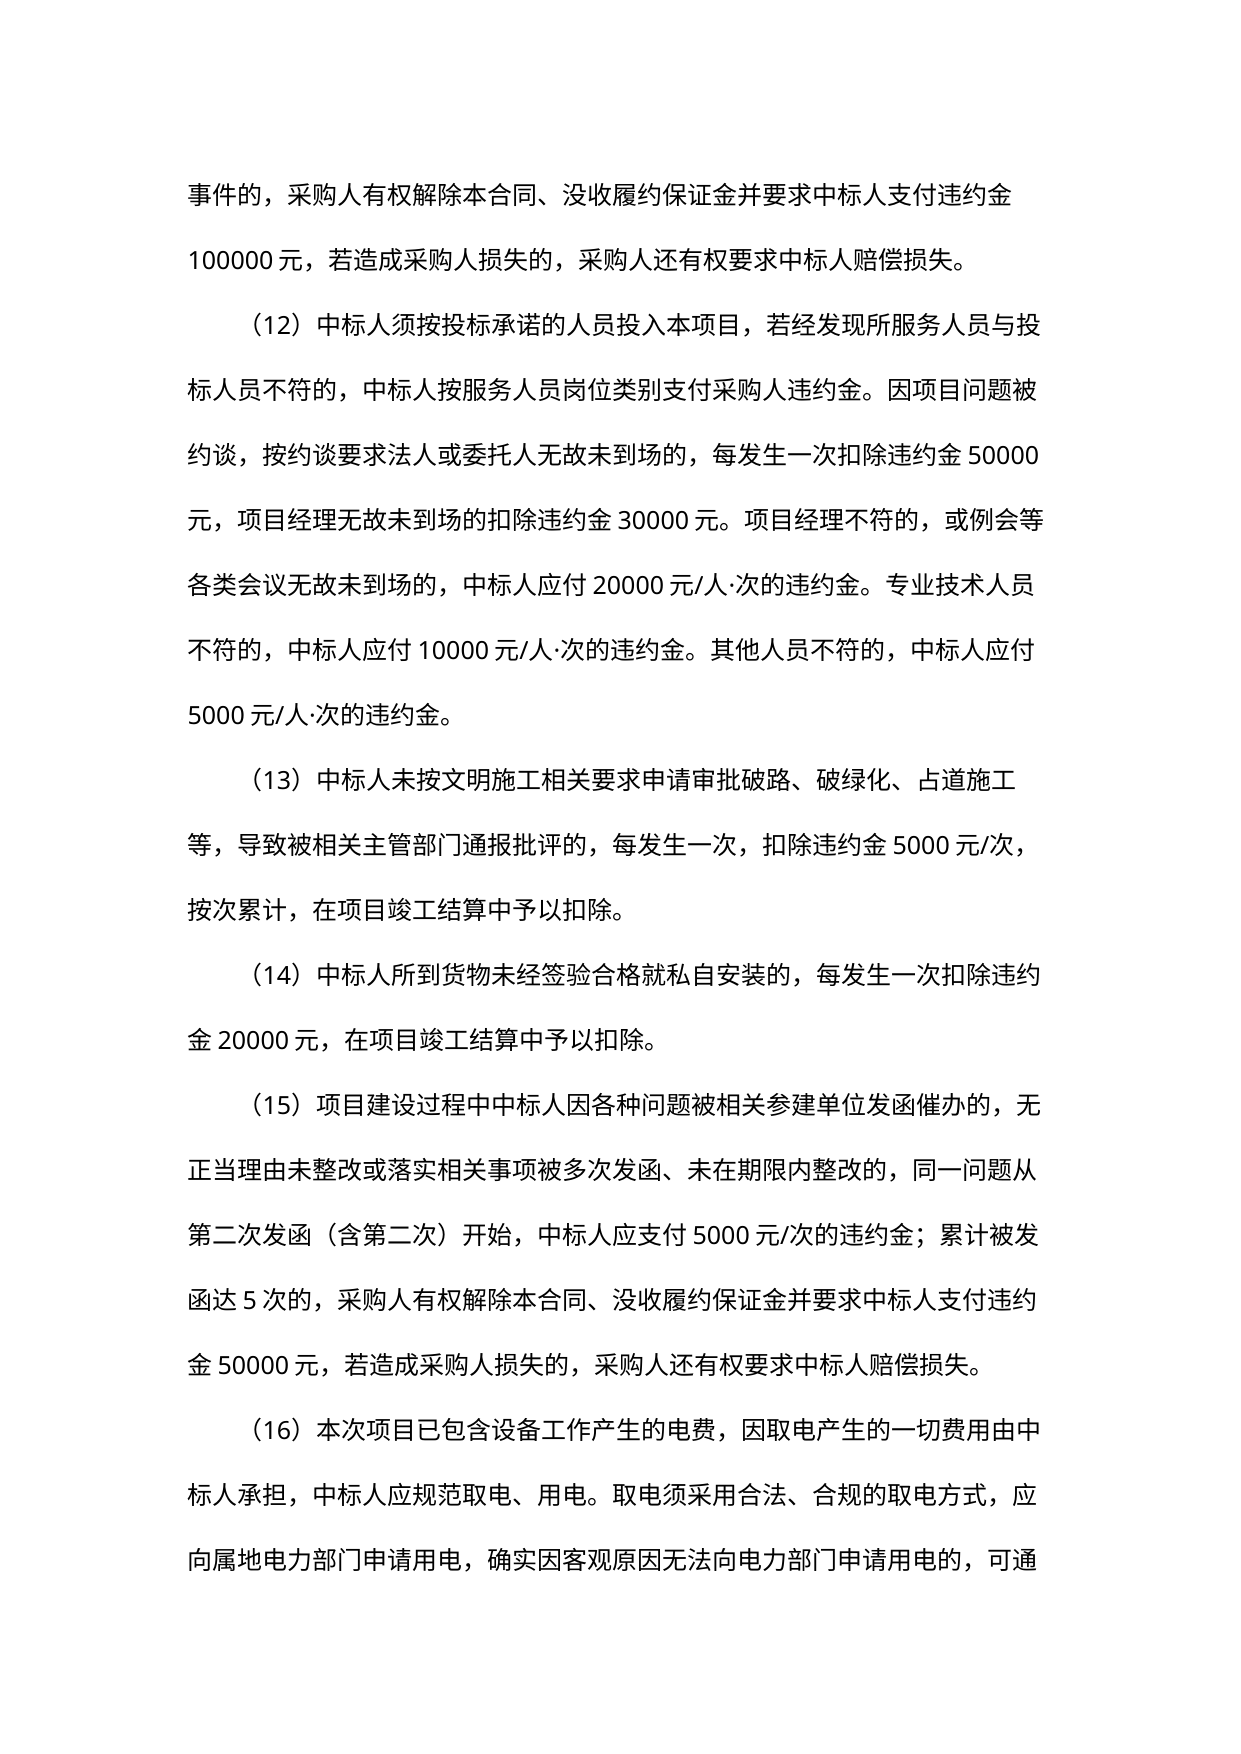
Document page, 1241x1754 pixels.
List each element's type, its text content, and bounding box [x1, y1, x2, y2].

text （15）项目建设过程中中标人因各种问题被相关参建单位发函催办的，无正当理由未整改或落实相关事项被多次发函、未在期限内整改的，同一问题从第二次发函（含第二次）开始，中标人应支付5000元/次的违约金；累计被发函达5次的，采购人有权解除本合同、没收履约保证金并要求中标人支付违约金50000元，若造成采购人损失的，采购人还有权要求中标人赔偿损失。 [187, 1072, 1053, 1397]
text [187, 162, 1053, 292]
text （14）中标人所到货物未经签验合格就私自安装的，每发生一次扣除违约金20000元，在项目竣工结算中予以扣除。 [187, 942, 1053, 1072]
text （12）中标人须按投标承诺的人员投入本项目，若经发现所服务人员与投标人员不符的，中标人按服务人员岗位类别支付采购人违约金。因项目问题被约谈，按约谈要求法人或委托人无故未到场的，每发生一次扣除违约金50000元，项目经理无故未到场的扣除违约金30000元。项目经理不符的，或例会等各类会议无故未到场的，中标人应付20000元/人·次的违约金。专业技术人员不符的，中标人应付10000元/人·次的违约金。其他人员不符的，中标人应付5000元/人·次的违约金。 [187, 292, 1053, 747]
text （13）中标人未按文明施工相关要求申请审批破路、破绿化、占道施工等，导致被相关主管部门通报批评的，每发生一次，扣除违约金5000元/次，按次累计，在项目竣工结算中予以扣除。 [187, 747, 1053, 942]
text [187, 1397, 1053, 1592]
